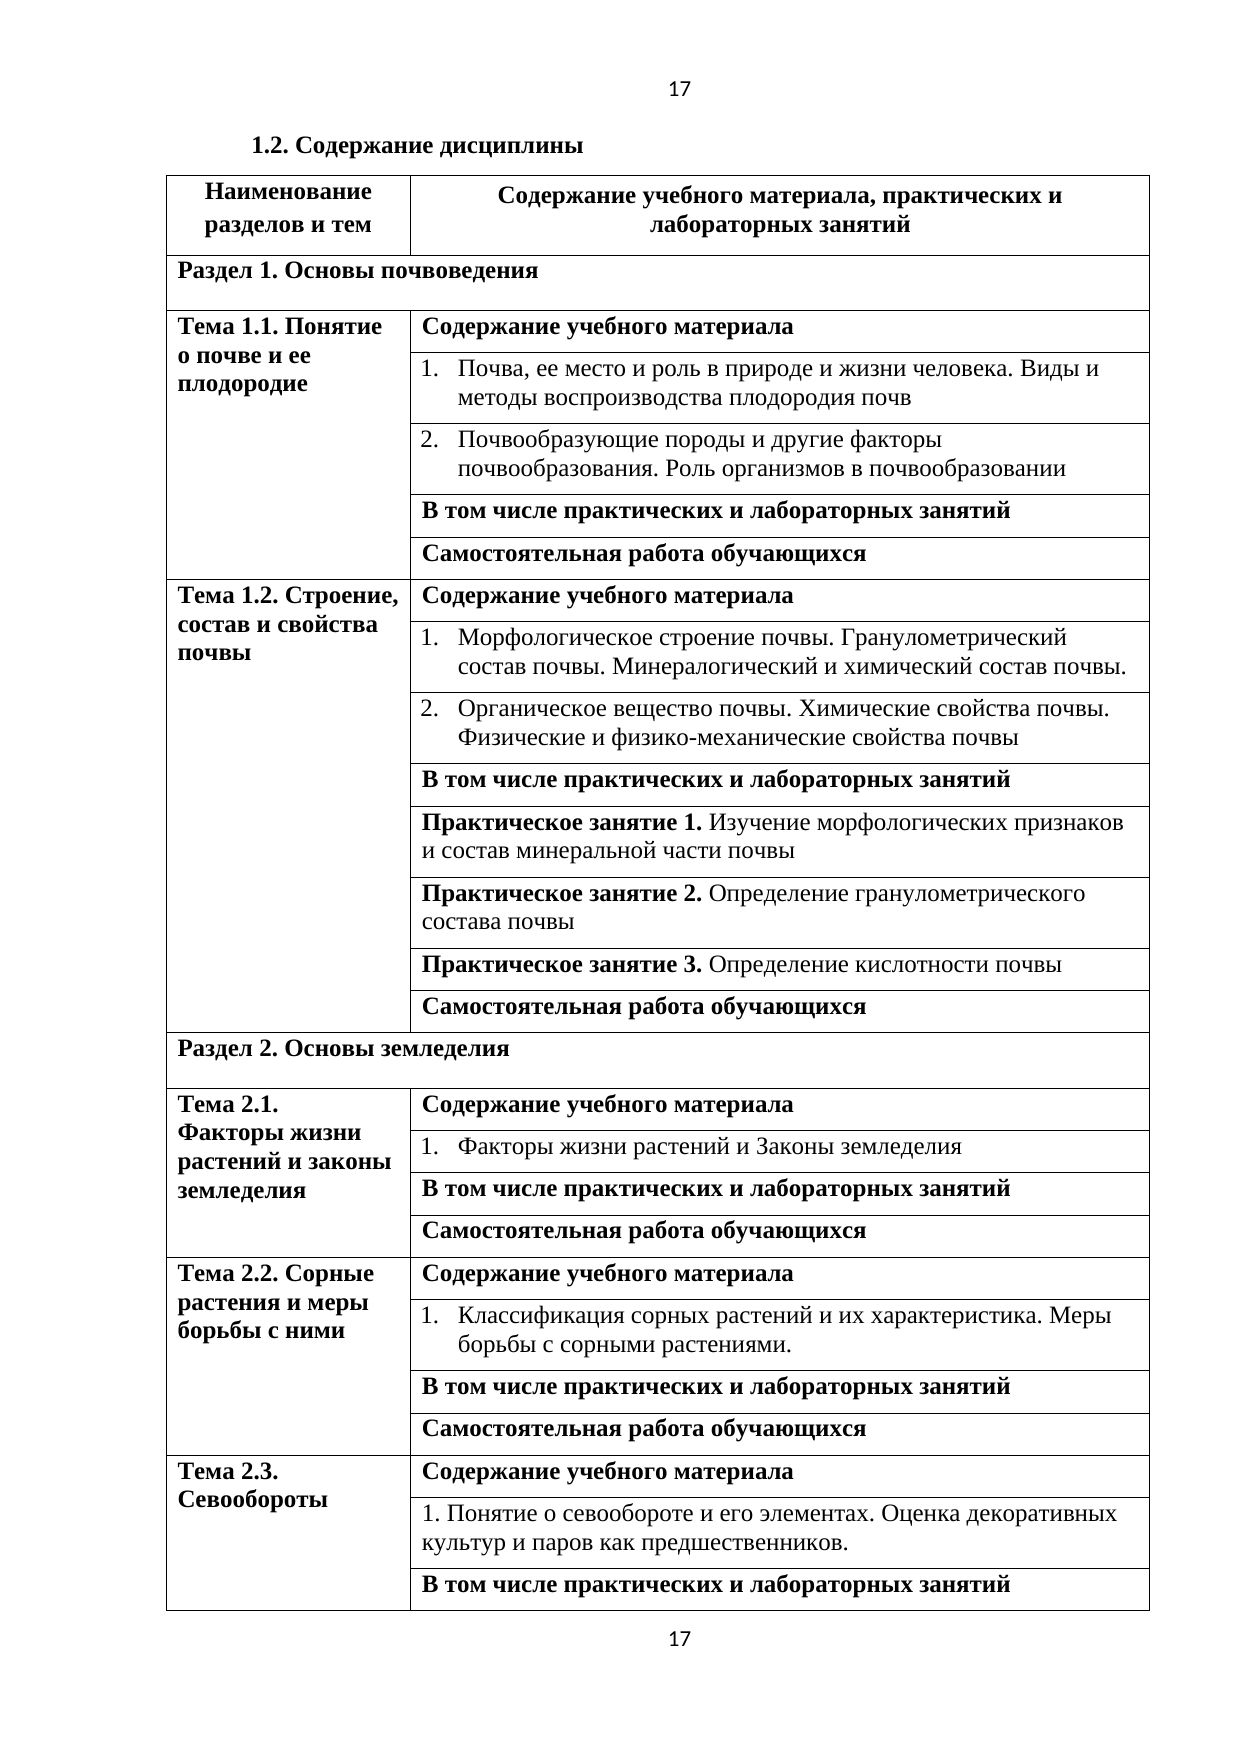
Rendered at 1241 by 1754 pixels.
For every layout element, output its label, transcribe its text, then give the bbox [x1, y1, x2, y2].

table_cell Тема 1.2. Строение, состав и свойства почвы [167, 580, 410, 1032]
table_cell Раздел 1. Основы почвоведения [167, 256, 1149, 310]
table_cell В том числе практических и лабораторных занятий [411, 1371, 1149, 1412]
table_cell Почва, ее место и роль в природе и жизни человека. Виды и методы воспроизводства плодородия почв [411, 353, 1149, 423]
table_cell Факторы жизни растений и Законы земледелия [411, 1131, 1149, 1172]
table_cell Содержание учебного материала [411, 1089, 1149, 1130]
table_cell В том числе практических и лабораторных занятий [411, 764, 1149, 806]
table_cell Морфологическое строение почвы. Гранулометрический состав почвы. Минералогический и химический состав почвы. [411, 622, 1149, 692]
table_cell Практическое занятие 1. Изучение морфологических признаков и состав минеральной части почвы [411, 807, 1149, 877]
table_cell Почвообразующие породы и другие факторы почвообразования. Роль организмов в почвообразовании [411, 424, 1149, 494]
table_cell Раздел 2. Основы земледелия [167, 1033, 1149, 1088]
table_cell Самостоятельная работа обучающихся [411, 1414, 1149, 1455]
table_cell Самостоятельная работа обучающихся [411, 991, 1149, 1032]
table_cell В том числе практических и лабораторных занятий [411, 1173, 1149, 1214]
table_cell Содержание учебного материала [411, 311, 1149, 352]
table_cell Органическое вещество почвы. Химические свойства почвы. Физические и физико-механические свойства почвы [411, 693, 1149, 763]
table_cell Практическое занятие 2. Определение гранулометрического состава почвы [411, 878, 1149, 948]
table_cell Тема 2.3. Севообороты [167, 1456, 410, 1610]
table_cell Содержание учебного материала [411, 1258, 1149, 1299]
table_cell Тема 2.1. Факторы жизни растений и законы земледелия [167, 1089, 410, 1257]
list Содержание дисциплины [251, 130, 1181, 159]
table_cell Практическое занятие 3. Определение кислотности почвы [411, 949, 1149, 990]
table_header Наименование разделов и тем [167, 176, 410, 254]
table_header Содержание учебного материала, практических и лабораторных занятий [411, 176, 1149, 254]
table_cell Тема 1.1. Понятие о почве и ее плодородие [167, 311, 410, 579]
table_cell Самостоятельная работа обучающихся [411, 538, 1149, 579]
table_cell В том числе практических и лабораторных занятий [411, 495, 1149, 537]
table_cell Содержание учебного материала [411, 1456, 1149, 1497]
table_cell Тема 2.2. Сорные растения и меры борьбы с ними [167, 1258, 410, 1455]
table_cell Самостоятельная работа обучающихся [411, 1216, 1149, 1257]
table_cell 1. Понятие о севообороте и его элементах. Оценка декоративных культур и паров как предшественников. [411, 1498, 1149, 1568]
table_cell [411, 1569, 1149, 1610]
table_cell Содержание учебного материала [411, 580, 1149, 621]
table_cell Классификация сорных растений и их характеристика. Меры борьбы с сорными растениями. [411, 1300, 1149, 1370]
